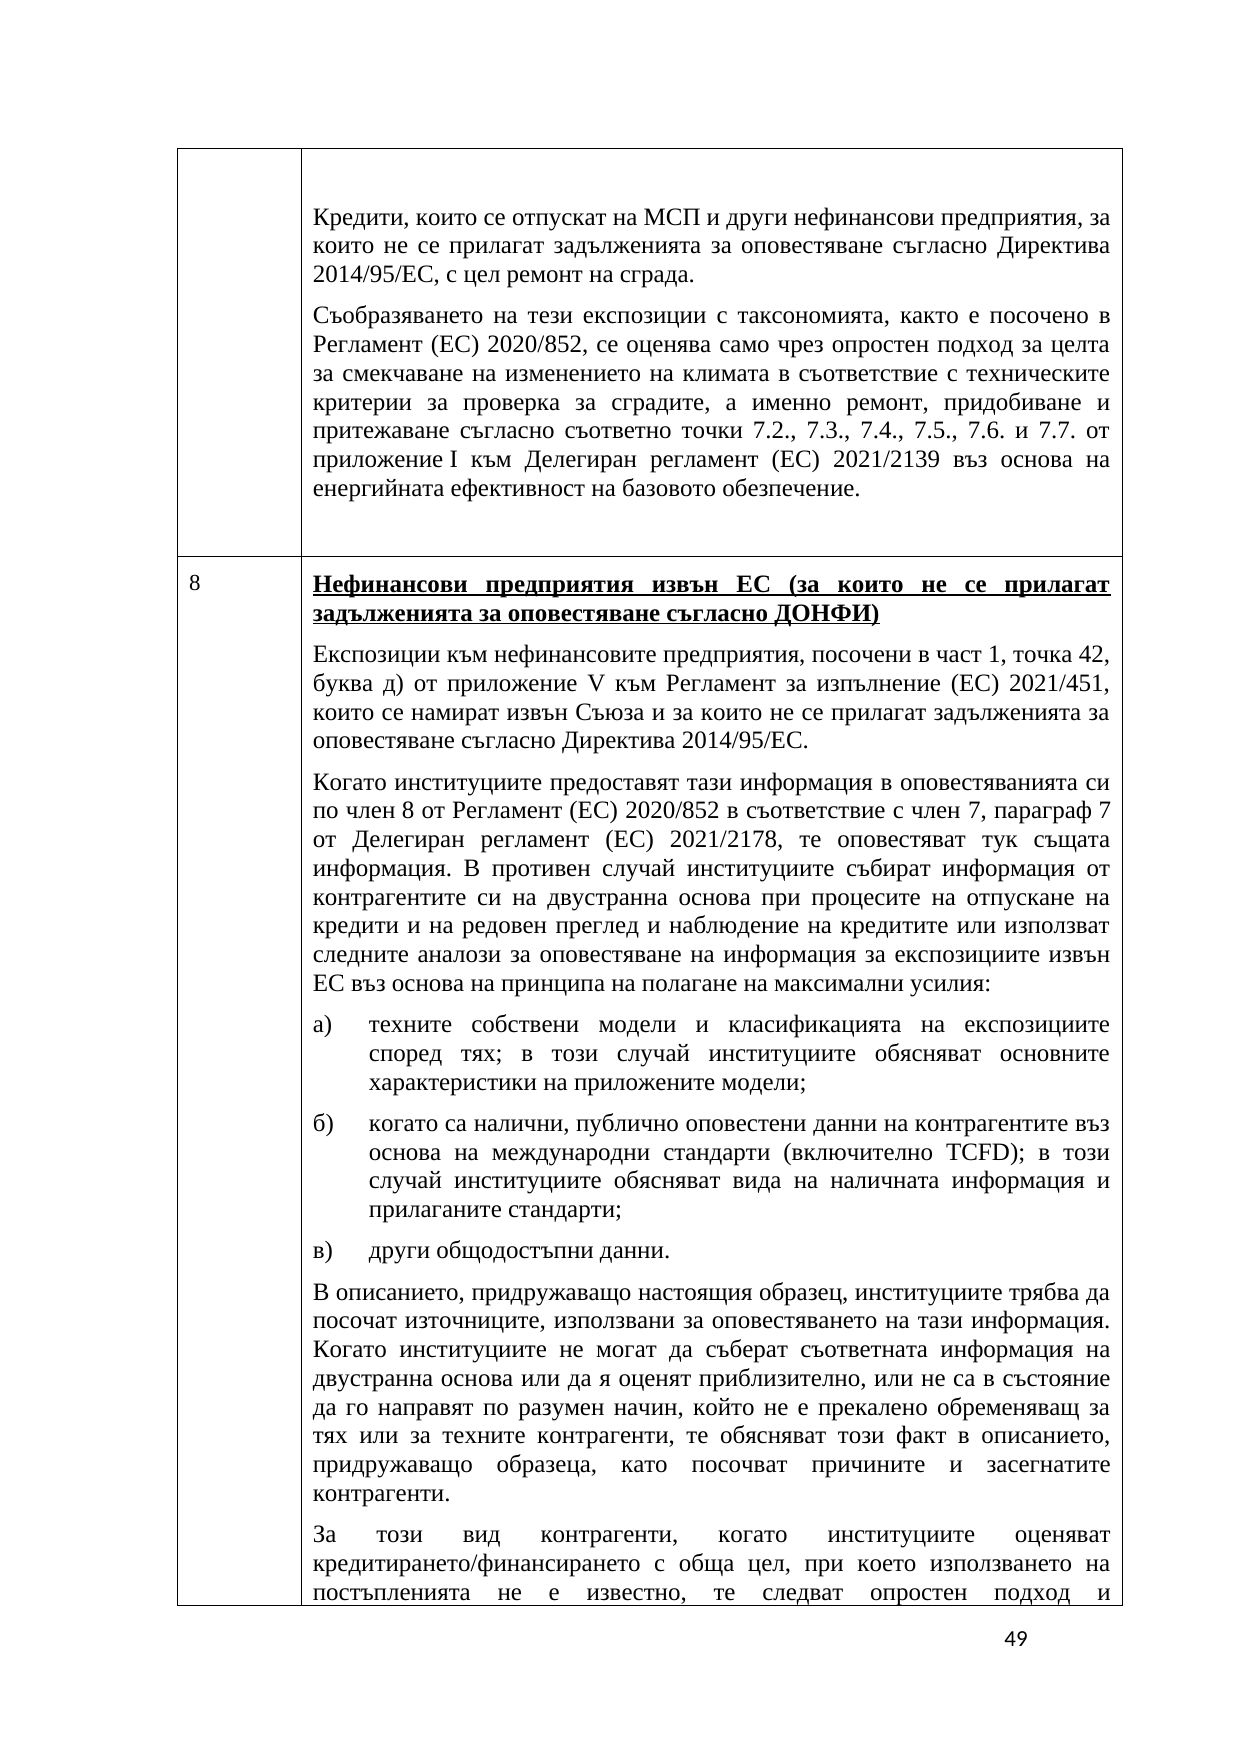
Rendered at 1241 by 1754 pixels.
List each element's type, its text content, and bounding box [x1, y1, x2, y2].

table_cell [302, 149, 1122, 556]
table_cell 5 [178, 149, 301, 556]
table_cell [302, 557, 1122, 1605]
table_cell 8 [178, 557, 301, 1605]
